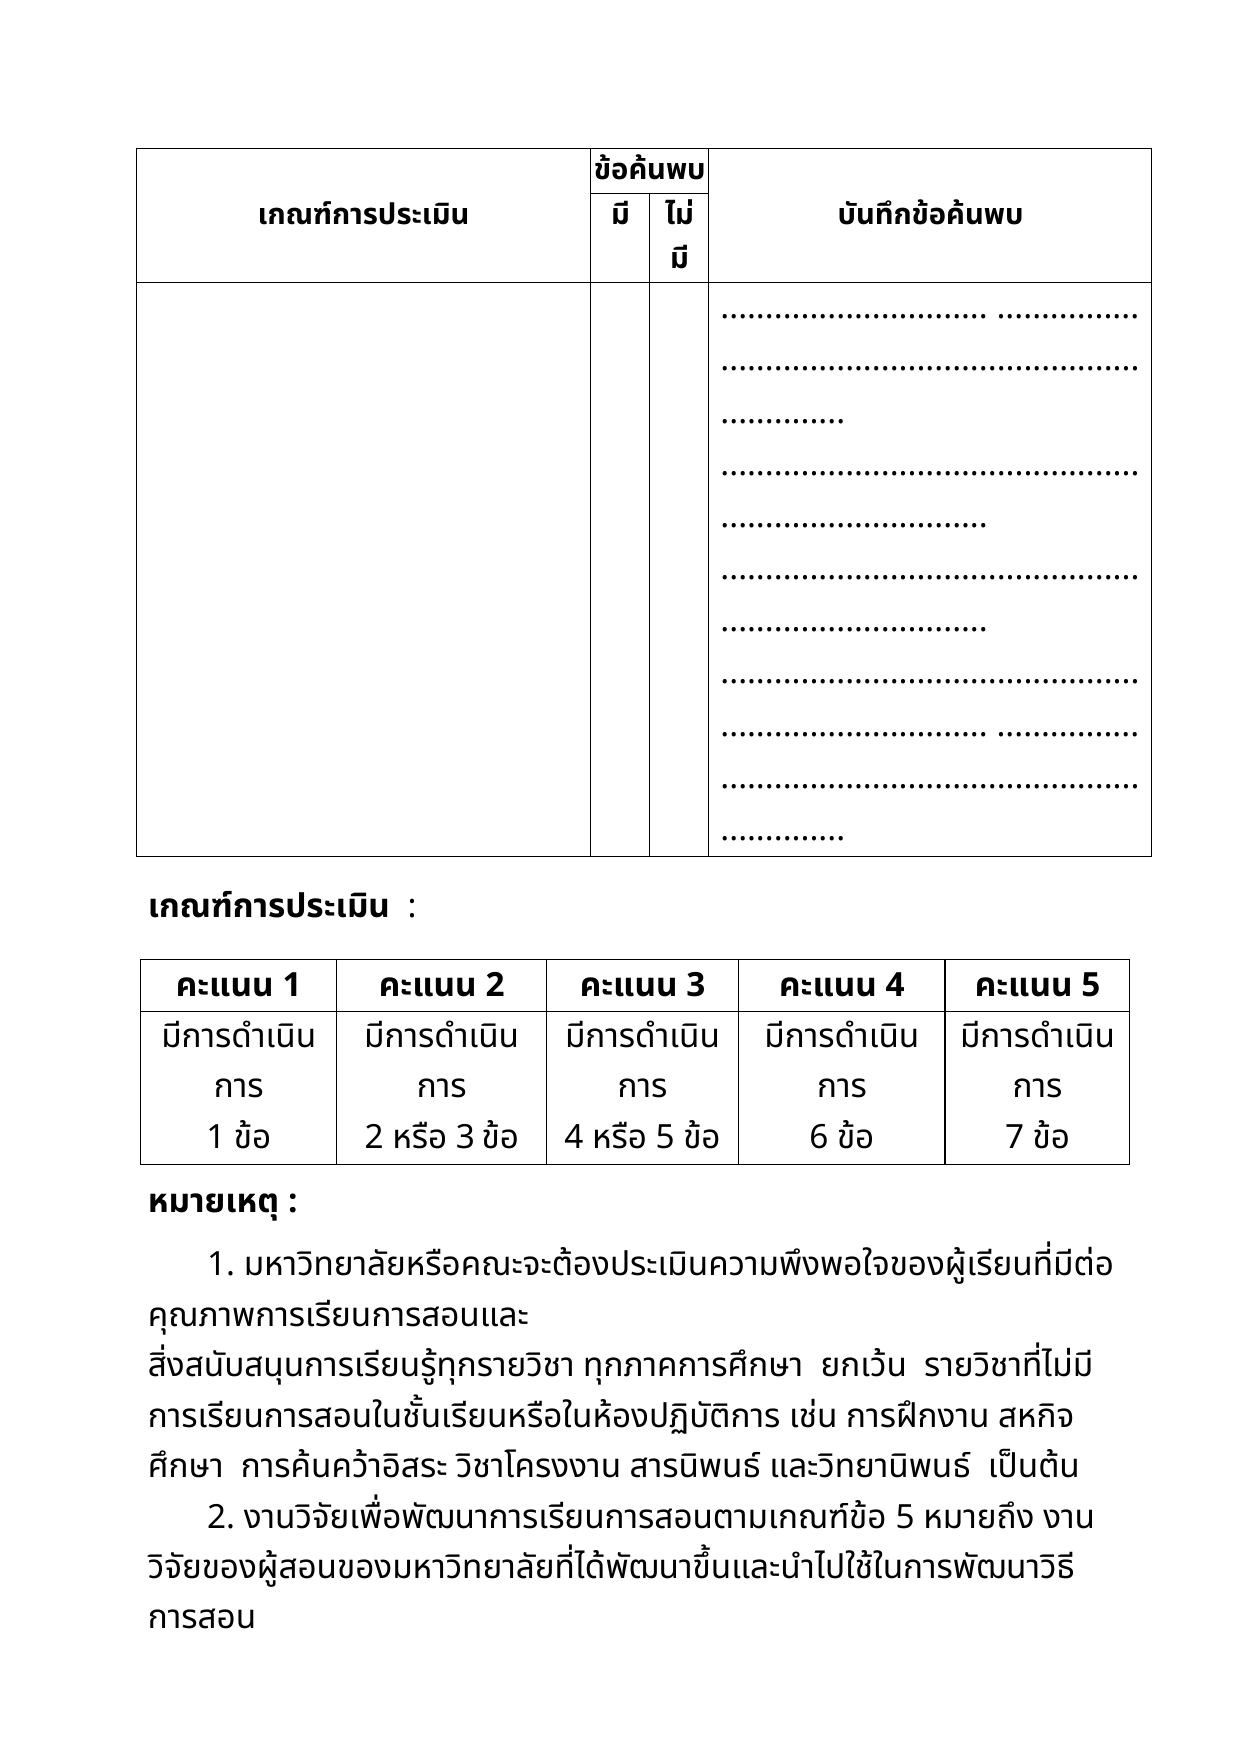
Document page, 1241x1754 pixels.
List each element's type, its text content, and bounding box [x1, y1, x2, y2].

table_cell มี [591, 194, 649, 282]
text 2. งานวิจัยเพื่อพัฒนาการเรียนการสอนตามเกณฑ์ข้อ 5 หมายถึง งานวิจัยของผู้สอนของมหาวิทยาลัยที่ได้พัฒนาขึ้นและนำไปใช้ในการพัฒนาวิธีการสอน [148, 1492, 1122, 1644]
table_cell มีการดำเนินการ 2 หรือ 3ข้อ [337, 1012, 546, 1163]
table_header คะแนน 1 [141, 960, 336, 1011]
table_header คะแนน 5 [946, 960, 1129, 1011]
table_cell มีการดำเนินการ 7 ข้อ [946, 1012, 1129, 1163]
table_header เกณฑ์การประเมิน [137, 149, 590, 282]
table_cell มีการดำเนินการ 6 ข้อ [739, 1012, 944, 1163]
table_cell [137, 283, 590, 856]
table_cell มีการดำเนินการ 1 ข้อ [141, 1012, 336, 1163]
text 1. มหาวิทยาลัยหรือคณะจะต้องประเมินความพึงพอใจของผู้เรียนที่มีต่อคุณภาพการเรียนการสอนและ สิ่งสนับสนุนการเรียนรู้ทุกรายวิชา ทุกภาคการศึกษา ยกเว้น รายวิชาที่ไม่มีการเรียนการสอนในชั้นเรียนหรือในห้องปฏิบัติการ เช่น การฝึกงาน สหกิจศึกษา การค้นคว้าอิสระ วิชาโครงงาน สารนิพนธ์ และวิทยานิพนธ์ เป็นต้น [148, 1240, 1122, 1492]
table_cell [709, 283, 1151, 856]
table_cell [650, 283, 708, 856]
text หมายเหตุ : [148, 1177, 1122, 1228]
table_header คะแนน 3 [547, 960, 738, 1011]
table_header คะแนน 4 [739, 960, 944, 1011]
table_header บันทึกข้อค้นพบ [709, 149, 1151, 282]
table_cell [591, 283, 649, 856]
table_header ข้อค้นพบ [591, 149, 708, 193]
table_header คะแนน 2 [337, 960, 546, 1011]
table_cell ไม่มี [650, 194, 708, 282]
text เกณฑ์การประเมิน : [148, 882, 1122, 933]
table_cell มีการดำเนินการ 4 หรือ 5 ข้อ [547, 1012, 738, 1163]
